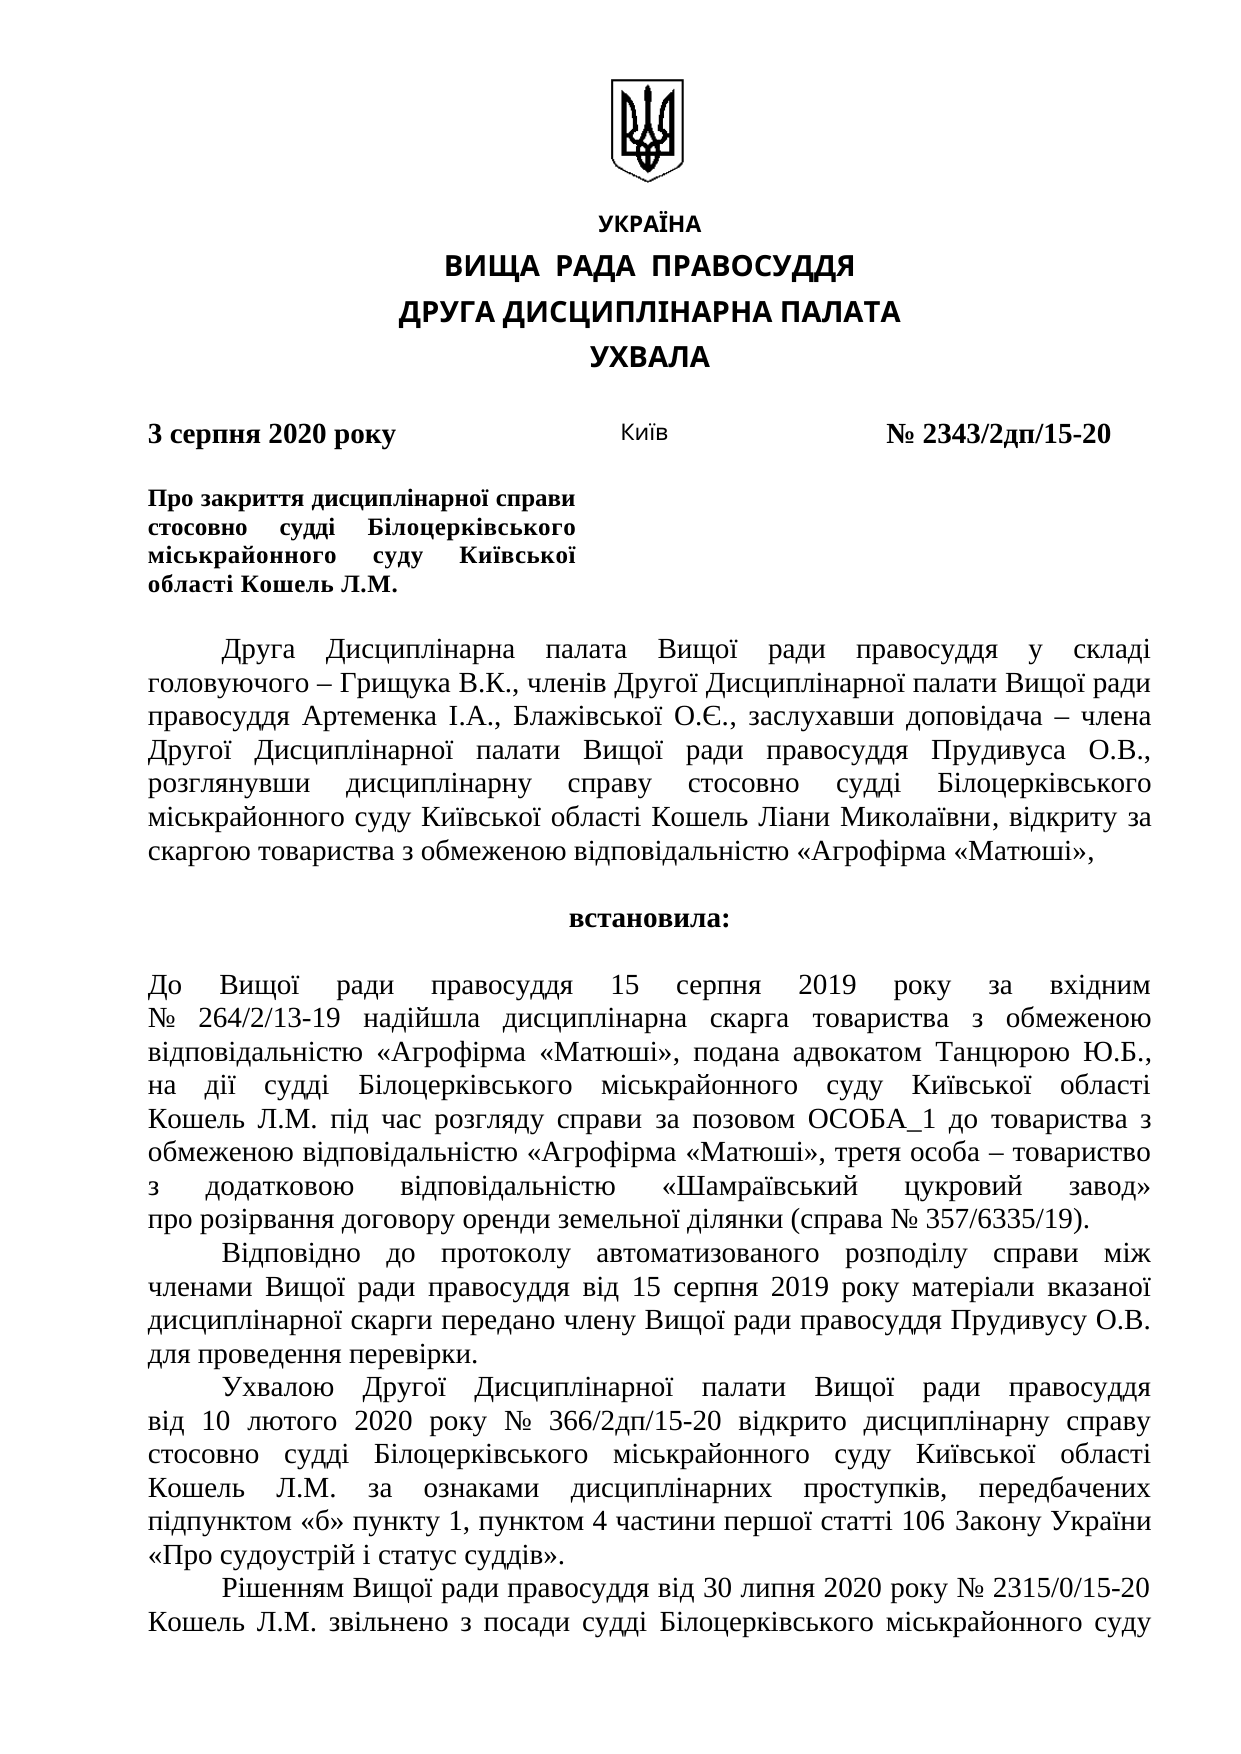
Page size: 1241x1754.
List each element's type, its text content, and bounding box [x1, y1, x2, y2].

table_header Київ [487, 416, 801, 449]
text ВИЩА РАДА ПРАВОСУДДЯ [148, 245, 1152, 285]
text ДРУГА ДИСЦИПЛІНАРНА ПАЛАТА [148, 291, 1152, 331]
text встановила: [148, 900, 1152, 933]
text До Вищої ради правосуддя 15 серпня 2019 року за вхідним № 264/2/13-19 надійшла дисциплінарна скарга товариства з обмеженою відповідальністю «Агрофірма «Матюші», подана адвокатом Танцюрою Ю.Б., на дії судді Білоцерківського міськрайонного суду Київської області Кошель Л.М. під час розгляду справи за позовом ОСОБА_1 до товариства з обмеженою відповідальністю «Агрофірма «Матюші», третя особа – товариство з додатковою відповідальністю «Шамраївський цукровий завод» про розірвання договору оренди земельної ділянки (справа № 357/6335/19). [148, 967, 1152, 1235]
text Ухвалою Другої Дисциплінарної палати Вищої ради правосуддя від 10 лютого 2020 року № 366/2дп/15-20 відкрито дисциплінарну справу стосовно судді Білоцерківського міськрайонного суду Київської області Кошель Л.М. за ознаками дисциплінарних проступків, передбачених підпунктом «б» пункту 1, пунктом 4 частини першої статті 106 Закону України «Про судоустрій і статус суддів». [148, 1369, 1152, 1571]
picture [608, 77, 691, 184]
table_header № 2343/2дп/15-20 [801, 416, 1122, 449]
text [148, 1571, 1152, 1638]
table_header 3 серпня 2020 року [136, 416, 487, 449]
text УХВАЛА [148, 337, 1152, 376]
text Відповідно до протоколу автоматизованого розподілу справи між членами Вищої ради правосуддя від 15 серпня 2019 року матеріали вказаної дисциплінарної скарги передано члену Вищої ради правосуддя Прудивусу О.В. для проведення перевірки. [148, 1235, 1152, 1369]
text Про закриття дисциплінарної справи стосовно судді Білоцерківського міськрайонного суду Київської області Кошель Л.М. [148, 483, 576, 598]
text УКРАЇНА [148, 208, 1152, 239]
text Друга Дисциплінарна палата Вищої ради правосуддя у складі головуючого – Грищука В.К., членів Другої Дисциплінарної палати Вищої ради правосуддя Артеменка І.А., Блажівської О.Є., заслухавши доповідача – члена Другої Дисциплінарної палати Вищої ради правосуддя Прудивуса О.В., розглянувши дисциплінарну справу стосовно судді Білоцерківського міськрайонного суду Київської області Кошель Ліани Миколаївни, відкриту за скаргою товариства з обмеженою відповідальністю «Агрофірма «Матюші», [148, 631, 1152, 866]
